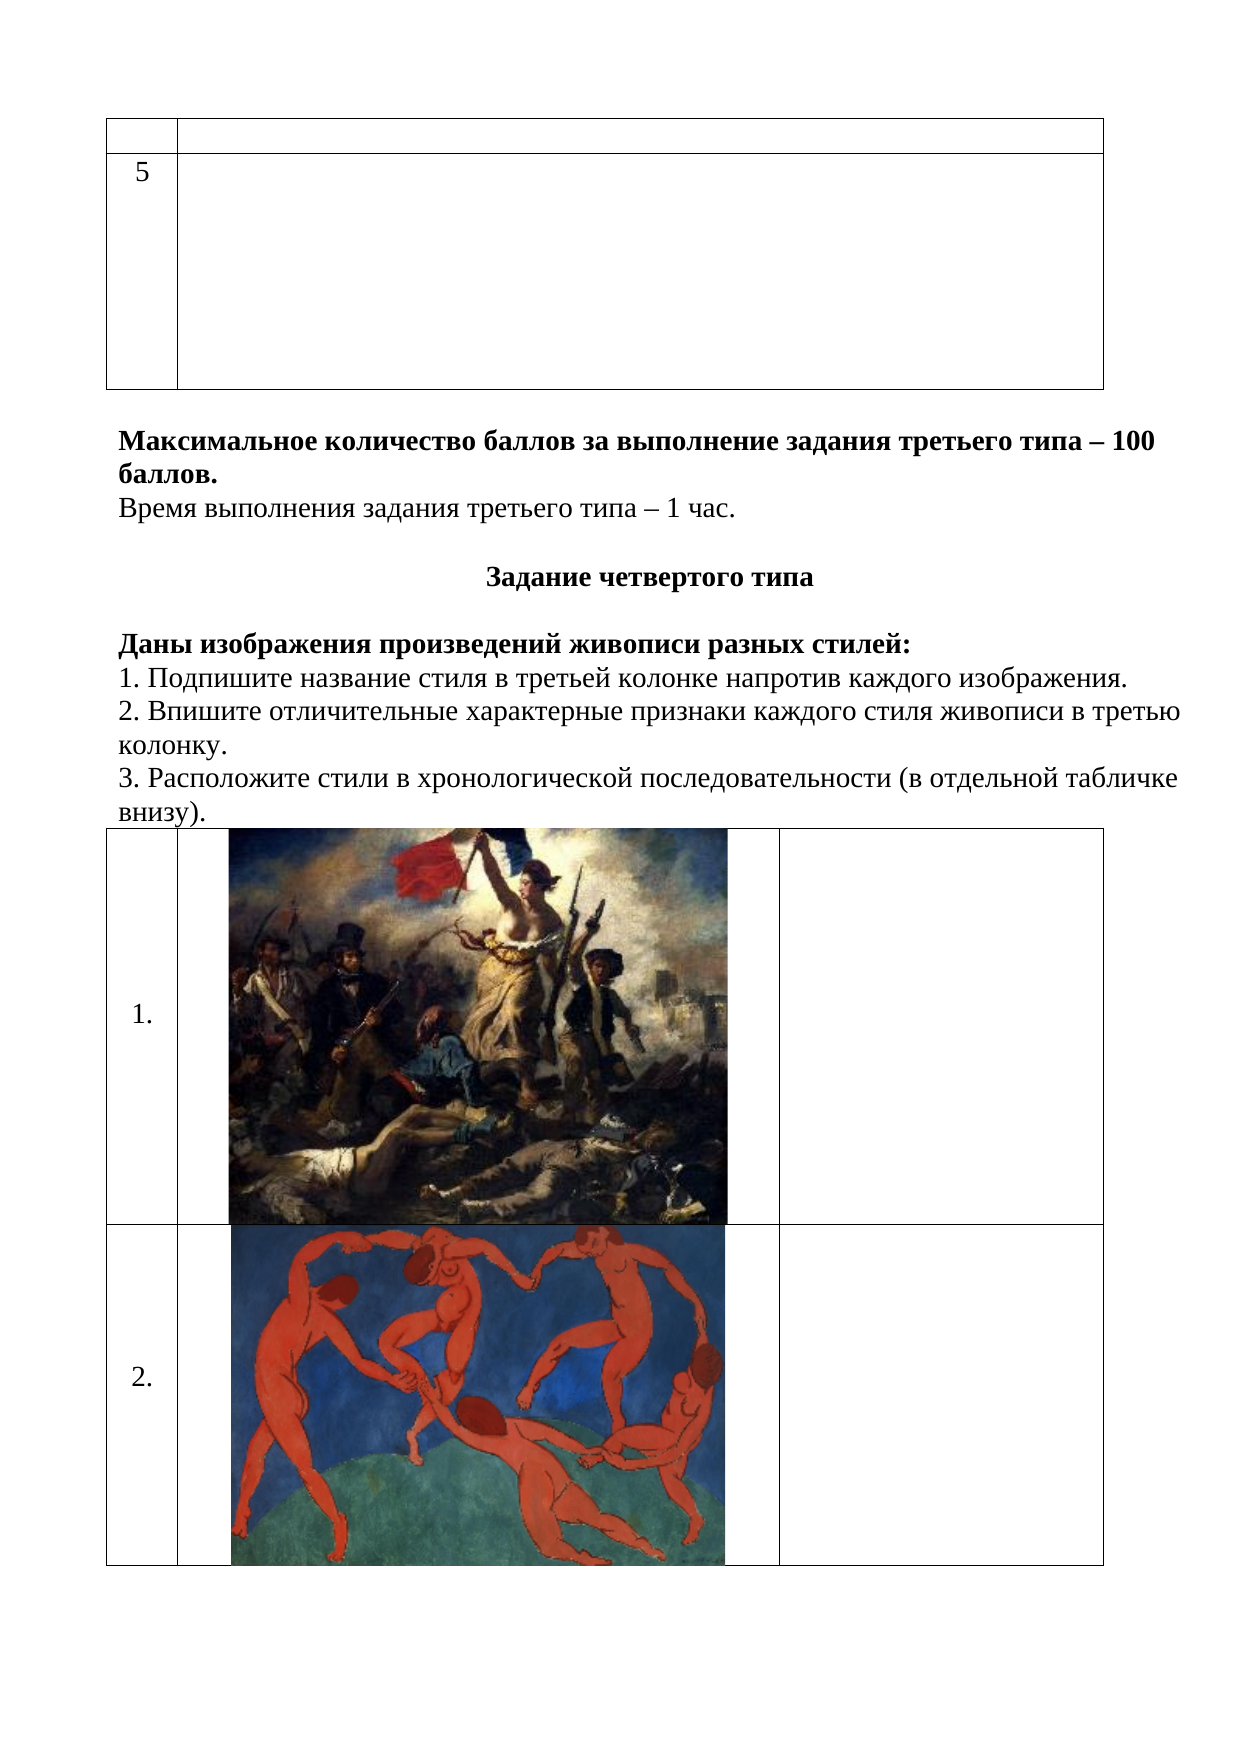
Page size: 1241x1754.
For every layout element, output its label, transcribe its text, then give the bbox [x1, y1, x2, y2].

table_cell [780, 1225, 1103, 1565]
picture [231, 1225, 726, 1566]
table_cell [178, 119, 1103, 153]
table_cell [178, 1225, 231, 1565]
table_header [780, 829, 1103, 1224]
text Даны изображения произведений живописи разных стилей: [118, 626, 1181, 660]
table_cell 5 [107, 154, 177, 388]
table_cell 2. [107, 1225, 177, 1565]
table_header [178, 829, 228, 1224]
table_header [728, 829, 779, 1224]
text Задание четвертого типа [118, 559, 1181, 593]
table_header 1. [107, 829, 177, 1224]
text 3. Расположите стили в хронологической последовательности (в отдельной табличке внизу). [118, 761, 1181, 828]
table_cell [178, 154, 1103, 388]
picture [228, 828, 728, 1224]
table_cell 4 [107, 119, 177, 153]
text Максимальное количество баллов за выполнение задания третьего типа – 100 баллов. [118, 423, 1181, 490]
text 1. Подпишите название стиля в третьей колонке напротив каждого изображения. [118, 660, 1181, 693]
text 2. Впишите отличительные характерные признаки каждого стиля живописи в третью колонку. [118, 693, 1181, 761]
text Время выполнения задания третьего типа – 1 час. [118, 490, 1181, 524]
table_cell [726, 1225, 779, 1565]
